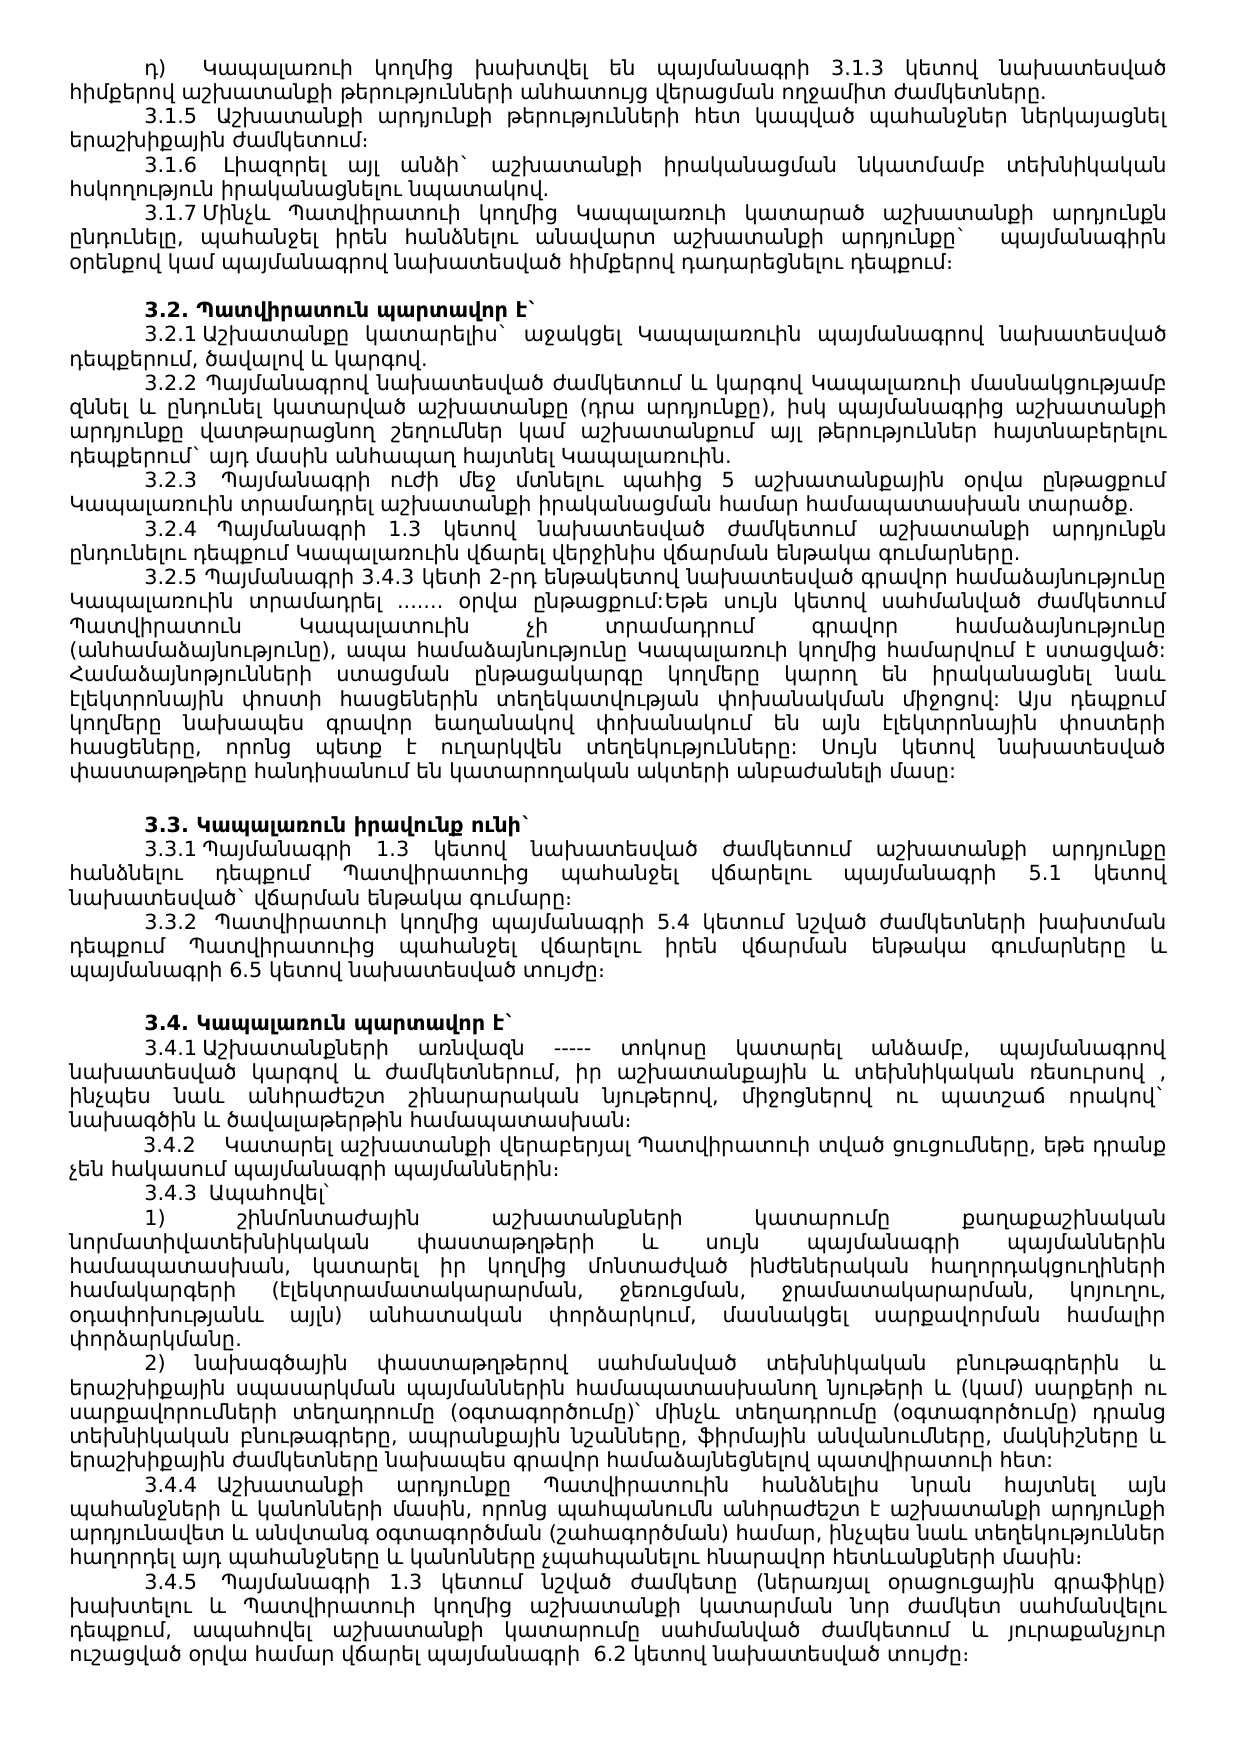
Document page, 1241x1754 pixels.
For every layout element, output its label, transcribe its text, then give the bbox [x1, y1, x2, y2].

text 3.3. Կապալառուն իրավունք ունի` [69, 813, 1167, 837]
text 2) նախագծային փաստաթղթերով սահմանված տեխնիկական բնութագրերին և երաշխիքային սպասարկման պայմաններին համապատասխանող նյութերի և (կամ) սարքերի ու սարքավորումների տեղադրումը (օգտագործումը)՝ մինչև տեղադրումը (օգտագործումը) դրանց տեխնիկական բնութագրերը, ապրանքային նշանները, ֆիրմային անվանումները, մակնիշները և երաշխիքային ժամկետները նախապես գրավոր համաձայնեցնելով պատվիրատուի հետ: [69, 1351, 1167, 1473]
text 3.4. Կապալառուն պարտավոր է` [69, 1011, 1167, 1036]
text 3.4.2 Կատարել աշխատանքի վերաբերյալ Պատվիրատուի տված ցուցումները, եթե դրանք չեն հակասում պայմանագրի պայմաններին։ [69, 1133, 1167, 1181]
text 3.4.3 Ապահովել՝ [69, 1181, 1167, 1206]
text 3.2.2 Պայմանագրով նախատեսված ժամկետում և կարգով Կապալառուի մասնակցությամբ զննել և ընդունել կատարված աշխատանքը (դրա արդյունքը), իսկ պայմանագրից աշխատանքի արդյունքը վատթարացնող շեղումներ կամ աշխատանքում այլ թերություններ հայտնաբերելու դեպքերում` այդ մասին անհապաղ հայտնել Կապալառուին. [69, 371, 1167, 468]
text 3.2.5 Պայմանագրի 3.4.3 կետի 2-րդ ենթակետով նախատեսված գրավոր համաձայնությունը Կապալառուին տրամադրել ....... օրվա ընթացքում:Եթե սույն կետով սահմանված ժամկետում Պատվիրատուն Կապալատուին չի տրամադրում գրավոր համաձայնությունը (անհամաձայնությունը), ապա համաձայնությունը Կապալառուի կողմից համարվում է ստացված: Համաձայնոթյունների ստացման ընթացակարգը կողմերը կարող են իրականացնել նաև էլեկտրոնային փոստի հասցեներին տեղեկատվության փոխանակման միջոցով: Այս դեպքում կողմերը նախապես գրավոր եաղանակով փոխանակում են այն էլեկտրոնային փոստերի հասցեները, որոնց պետք է ուղարկվեն տեղեկությունները: Սույն կետով նախատեսված փաստաթղթերը հանդիսանում են կատարողական ակտերի անբաժանելի մասը: [69, 565, 1167, 784]
text 1) շինմոնտաժային աշխատանքների կատարումը քաղաքաշինական նորմատիվատեխնիկական փաստաթղթերի և սույն պայմանագրի պայմաններին համապատասխան, կատարել իր կողմից մոնտաժված ինժեներական հաղորդակցուղիների համակարգերի (էլեկտրամատակարարման, ջեռուցման, ջրամատակարարման, կոյուղու, oդափոխությանև այլն) անհատական փորձարկում, մասնակցել սարքավորման համալիր փորձարկմանը. [69, 1206, 1167, 1351]
text 3.2. Պատվիրատուն պարտավոր է` [69, 298, 1167, 322]
text դ) Կապալառուի կողմից խախտվել են պայմանագրի 3.1.3 կետով նախատեսված հիմքերով աշխատանքի թերությունների անհատույց վերացման ողջամիտ ժամկետները. [69, 56, 1167, 104]
text 3.2.3 Պայմանագրի ուժի մեջ մտնելու պահից 5 աշխատանքային օրվա ընթացքում Կապալառուին տրամադրել աշխատանքի իրականացման համար համապատասխան տարածք. [69, 468, 1167, 517]
text 3.4.5 Պայմանագրի 1.3 կետում նշված ժամկետը (ներառյալ օրացուցային գրաֆիկը) խախտելու և Պատվիրատուի կողմից աշխատանքի կատարման նոր ժամկետ սահմանվելու դեպքում, ապահովել աշխատանքի կատարումը սահմանված ժամկետում և յուրաքանչյուր ուշացված օրվա համար վճարել պայմանագրի 6.2 կետով նախատեսված տույժը։ [69, 1570, 1167, 1667]
text 3.2.4 Պայմանագրի 1.3 կետով նախատեսված ժամկետում աշխատանքի արդյունքն ընդունելու դեպքում Կապալառուին վճարել վերջինիս վճարման ենթակա գումարները. [69, 517, 1167, 565]
text 3.1.5 Աշխատանքի արդյունքի թերությունների հետ կապված պահանջներ ներկայացնել երաշխիքային ժամկետում։ [69, 104, 1167, 153]
text 3.4.1 Աշխատանքների առնվազն ----- տոկոսը կատարել անձամբ, պայմանագրով նախատեսված կարգով և ժամկետներում, իր աշխատանքային և տեխնիկական ռեսուրսով , ինչպես նաև անհրաժեշտ շինարարական նյութերով, միջոցներով ու պատշաճ որակով` նախագծին և ծավալաթերթին համապատասխան։ [69, 1036, 1167, 1133]
text 3.3.1 Պայմանագրի 1.3 կետով նախատեսված ժամկետում աշխատանքի արդյունքը հանձնելու դեպքում Պատվիրատուից պահանջել վճարելու պայմանագրի 5.1 կետով նախատեսված` վճարման ենթակա գումարը։ [69, 837, 1167, 910]
text 3.2.1 Աշխատանքը կատարելիս` աջակցել Կապալառուին պայմանագրով նախատեսված դեպքերում, ծավալով և կարգով. [69, 322, 1167, 371]
text 3.4.4 Աշխատանքի արդյունքը Պատվիրատուին հանձնելիս նրան հայտնել այն պահանջների և կանոնների մասին, որոնց պահպանումն անհրաժեշտ է աշխատանքի արդյունքի արդյունավետ և անվտանգ օգտագործման (շահագործման) համար, ինչպես նաև տեղեկություններ հաղորդել այդ պահանջները և կանոնները չպահպանելու հնարավոր հետևանքների մասին։ [69, 1473, 1167, 1570]
text 3.3.2 Պատվիրատուի կողմից պայմանագրի 5.4 կետում նշված ժամկետների խախտման դեպքում Պատվիրատուից պահանջել վճարելու իրեն վճարման ենթակա գումարները և պայմանագրի 6.5 կետով նախատեսված տույժը։ [69, 910, 1167, 983]
text 3.1.6 Լիազորել այլ անձի` աշխատանքի իրականացման նկատմամբ տեխնիկական հսկողություն իրականացնելու նպատակով. [69, 153, 1167, 201]
text 3.1.7 Մինչև Պատվիրատուի կողմից Կապալառուի կատարած աշխատանքի արդյունքն ընդունելը, պահանջել իրեն հանձնելու անավարտ աշխատանքի արդյունքը` պայմանագիրն օրենքով կամ պայմանագրով նախատեսված հիմքերով դադարեցնելու դեպքում։ [69, 201, 1167, 274]
